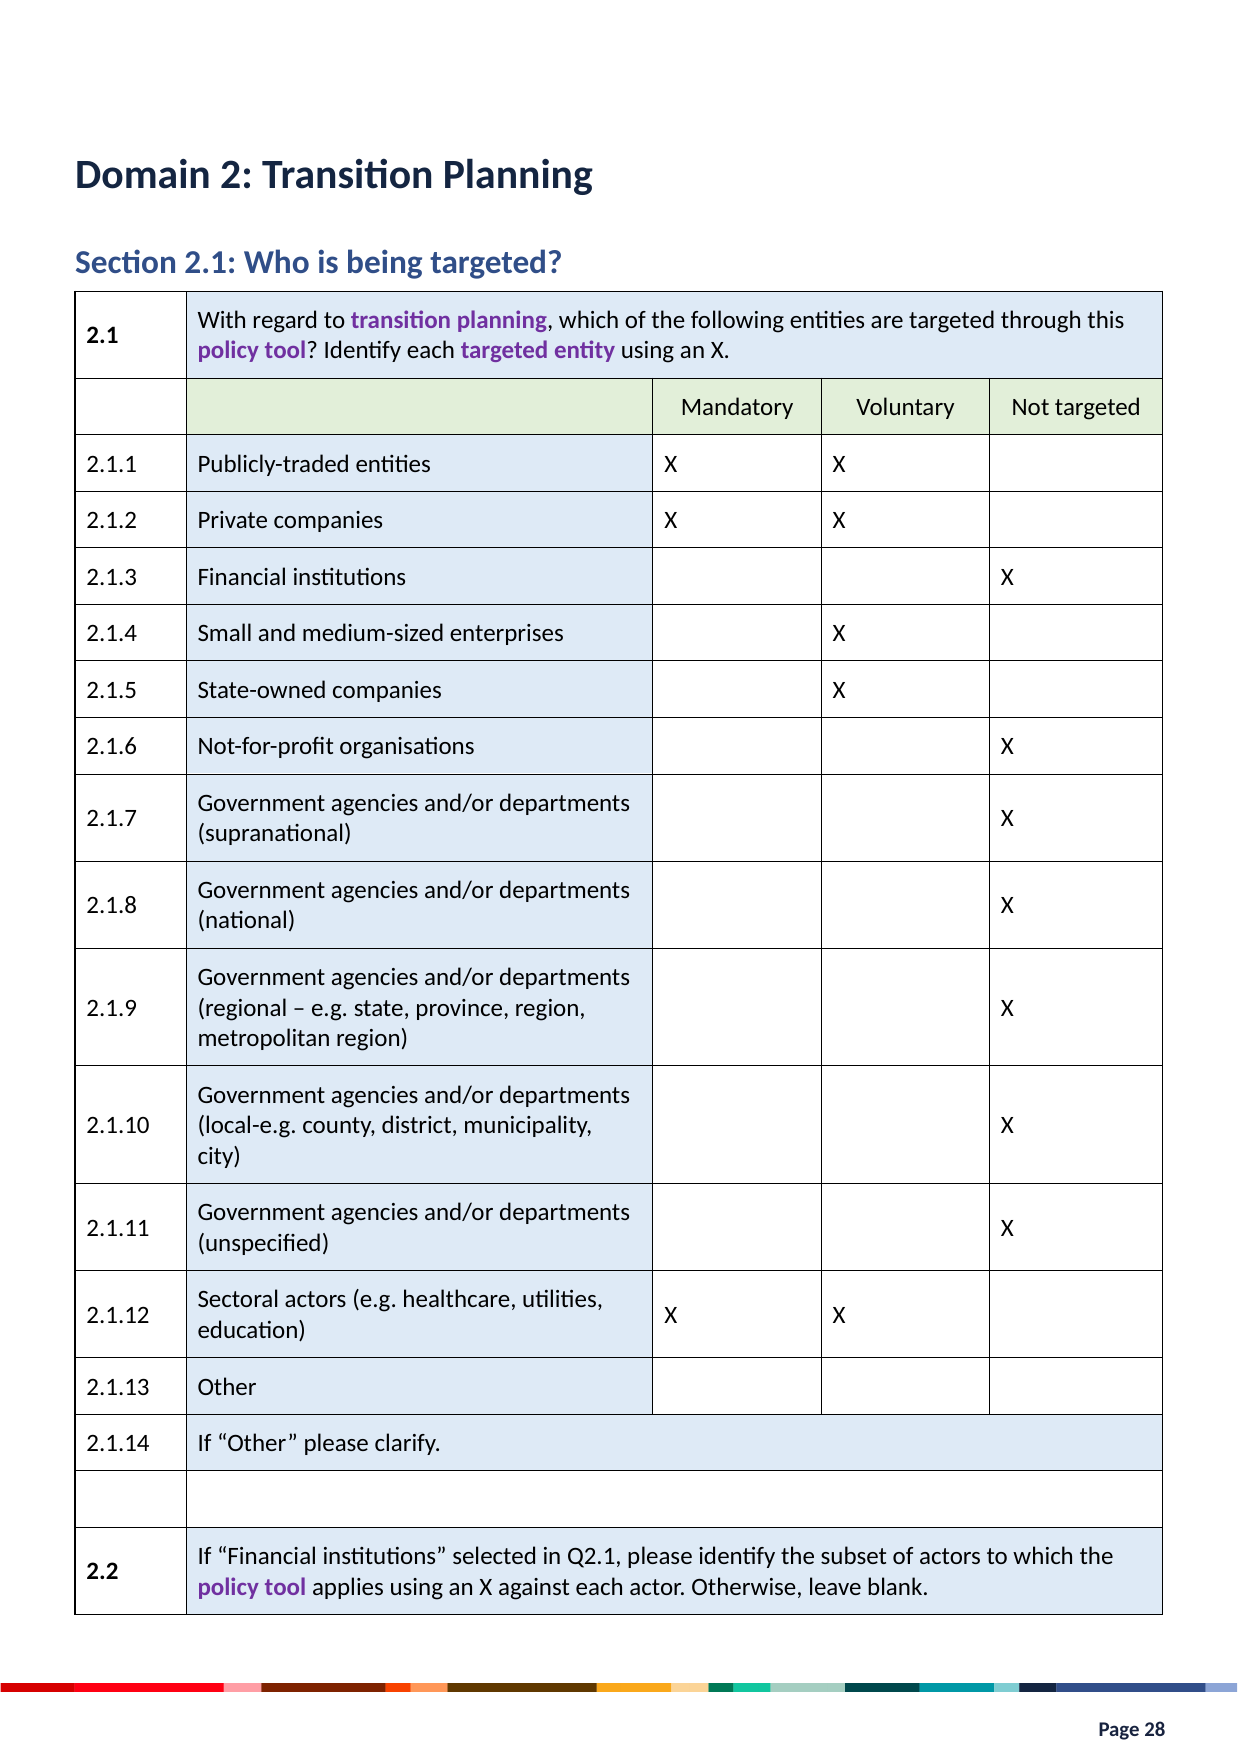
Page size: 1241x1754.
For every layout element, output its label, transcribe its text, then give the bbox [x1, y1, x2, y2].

table_cell [990, 1271, 1162, 1357]
table_cell [76, 1471, 186, 1527]
picture [0, 1683, 1236, 1692]
table_cell [822, 775, 989, 861]
table_cell 2.1.6 [76, 718, 186, 773]
table_cell [653, 605, 821, 660]
table_cell X [990, 775, 1162, 861]
table_cell [187, 1471, 1162, 1527]
table_cell [653, 1358, 821, 1414]
table_cell [653, 862, 821, 948]
table_cell Other [187, 1358, 652, 1414]
table_cell X [822, 435, 989, 491]
table_cell Government agencies and/or departments (national) [187, 862, 652, 948]
table_cell Government agencies and/or departments (local-e.g. county, district, municipality, city) [187, 1066, 652, 1183]
table_cell 2.1.9 [76, 949, 186, 1065]
table_cell 2.1.8 [76, 862, 186, 948]
table_cell [653, 661, 821, 717]
table_cell Sectoral actors (e.g. healthcare, utilities, education) [187, 1271, 652, 1357]
table_cell [990, 661, 1162, 717]
table_cell X [653, 435, 821, 491]
table_cell X [990, 862, 1162, 948]
table_cell Private companies [187, 492, 652, 547]
table_cell [822, 548, 989, 604]
table_cell X [990, 1066, 1162, 1183]
table_cell 2.1.4 [76, 605, 186, 660]
table_cell Voluntary [822, 379, 989, 434]
table_cell 2.1.5 [76, 661, 186, 717]
table_cell [653, 718, 821, 773]
table_cell X [990, 949, 1162, 1065]
table_cell Not targeted [990, 379, 1162, 434]
table_cell [653, 949, 821, 1065]
table_cell Government agencies and/or departments (unspecified) [187, 1184, 652, 1270]
table_cell [653, 775, 821, 861]
table_cell 2.1.1 [76, 435, 186, 491]
table_cell [990, 605, 1162, 660]
table_cell [822, 1184, 989, 1270]
table_cell 2.1.10 [76, 1066, 186, 1183]
table_cell [76, 379, 186, 434]
table_cell [822, 1358, 989, 1414]
subtitle Section 2.1: Who is being targeted? [75, 241, 1165, 282]
subtitle Domain 2: Transition Planning [75, 148, 1165, 199]
table_header 2.1 [76, 292, 186, 378]
table_cell 2.1.14 [76, 1415, 186, 1470]
table_cell Mandatory [653, 379, 821, 434]
table_cell 2.1.13 [76, 1358, 186, 1414]
table_cell Small and medium-sized enterprises [187, 605, 652, 660]
table_cell X [653, 1271, 821, 1357]
table_cell X [990, 1184, 1162, 1270]
table_cell Publicly-traded entities [187, 435, 652, 491]
table_cell 2.1.3 [76, 548, 186, 604]
table_cell [822, 718, 989, 773]
table_cell X [822, 661, 989, 717]
table_cell State-owned companies [187, 661, 652, 717]
table_cell 2.1.12 [76, 1271, 186, 1357]
table_cell X [822, 492, 989, 547]
table_cell If “Financial institutions” selected in Q2.1, please identify the subset of actors to which the policy tool applies using an X against each actor. Otherwise, leave blank. [187, 1528, 1162, 1614]
table_cell If “Other” please clarify. [187, 1415, 1162, 1470]
table_cell [653, 1184, 821, 1270]
table_cell [990, 435, 1162, 491]
table_cell [822, 949, 989, 1065]
table_cell [990, 1358, 1162, 1414]
table_cell [653, 548, 821, 604]
table_cell [187, 379, 652, 434]
table_cell [822, 862, 989, 948]
table_cell X [822, 605, 989, 660]
table_cell X [990, 718, 1162, 773]
table_cell Not-for-profit organisations [187, 718, 652, 773]
table_header With regard to transition planning, which of the following entities are targeted through this policy tool? Identify each targeted entity using an X. [187, 292, 1162, 378]
table_cell 2.2 [76, 1528, 186, 1614]
table_cell 2.1.11 [76, 1184, 186, 1270]
table_cell 2.1.2 [76, 492, 186, 547]
table_cell X [990, 548, 1162, 604]
table_cell Financial institutions [187, 548, 652, 604]
table_cell [990, 492, 1162, 547]
table_cell X [653, 492, 821, 547]
table_cell X [822, 1271, 989, 1357]
table_cell 2.1.7 [76, 775, 186, 861]
table_cell Government agencies and/or departments (regional – e.g. state, province, region, metropolitan region) [187, 949, 652, 1065]
table_cell [653, 1066, 821, 1183]
table_cell [822, 1066, 989, 1183]
table_cell Government agencies and/or departments (supranational) [187, 775, 652, 861]
